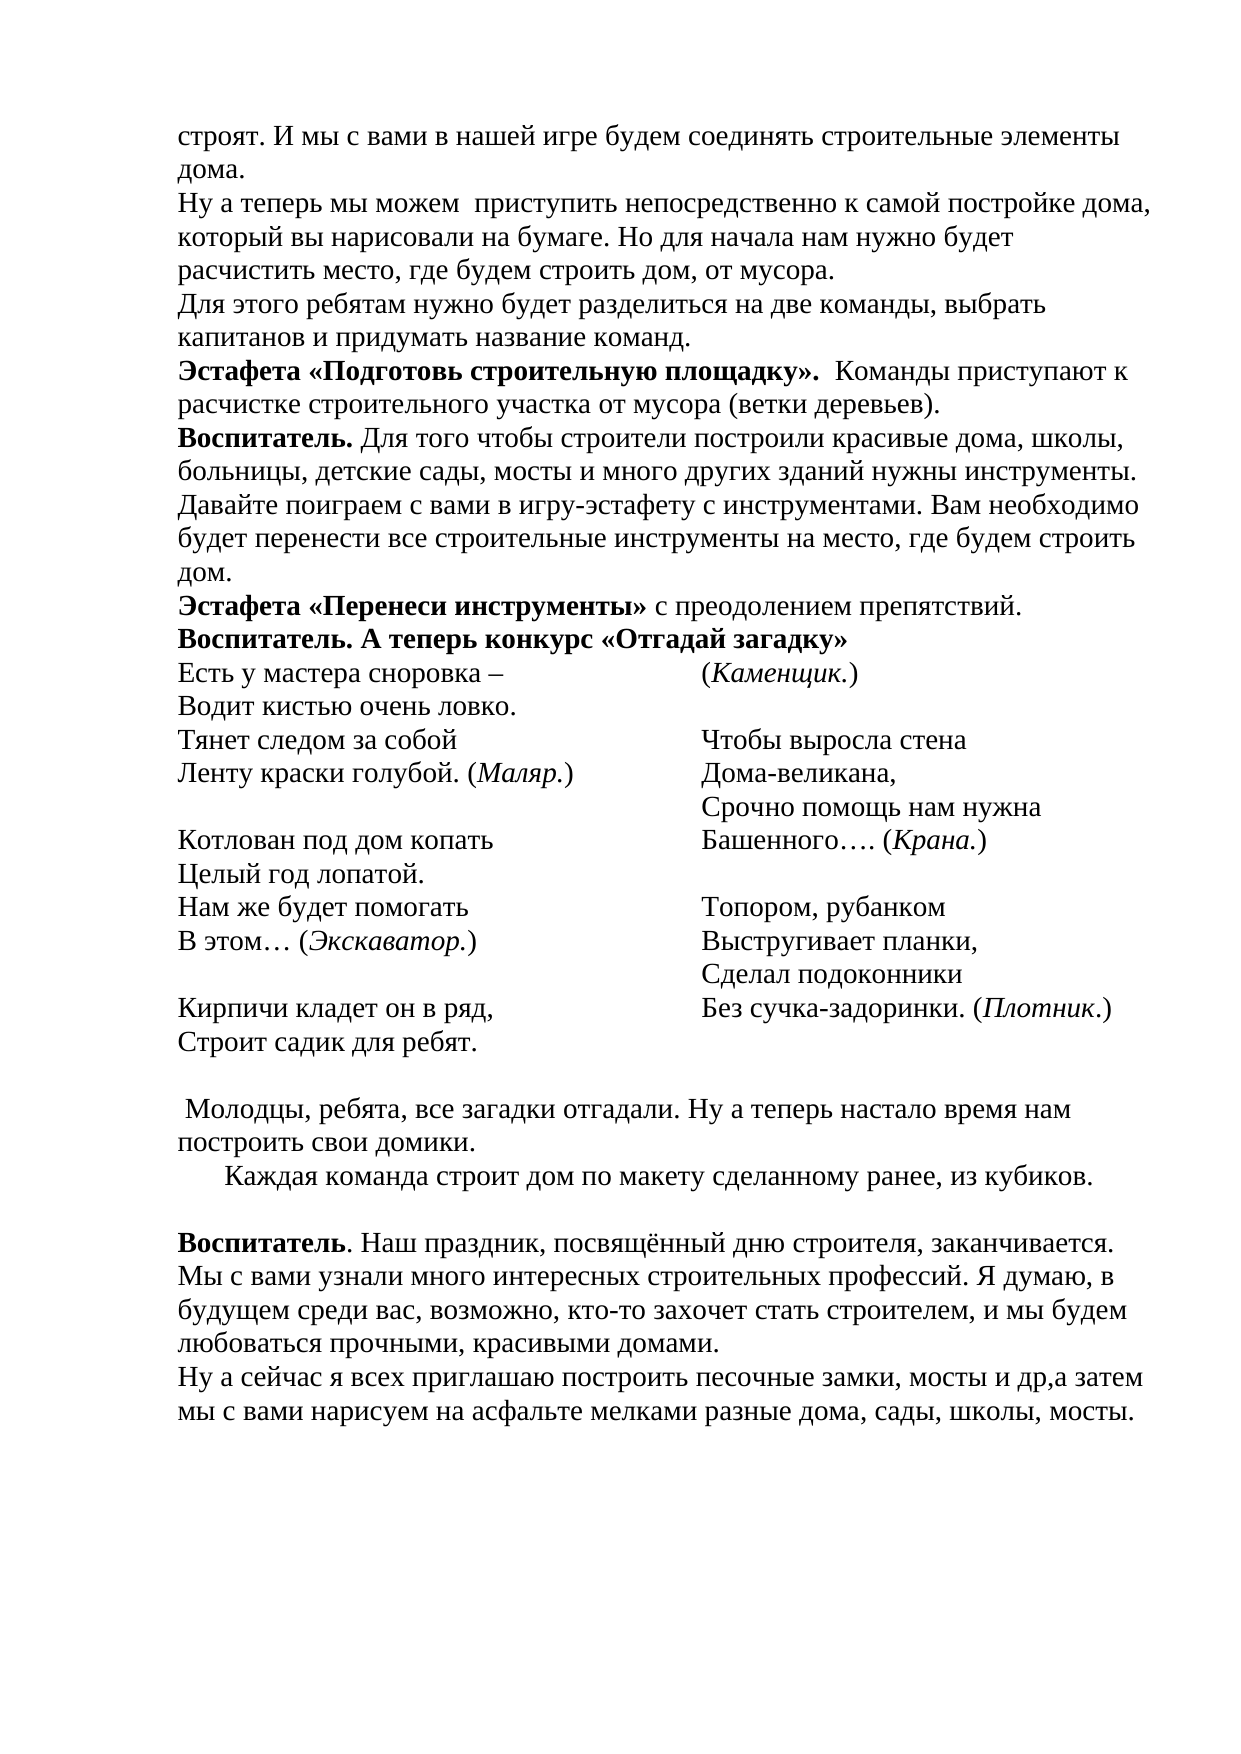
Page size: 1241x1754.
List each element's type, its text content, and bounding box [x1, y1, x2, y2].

text Каждая команда строит дом по макету сделанному ранее, из кубиков. [224, 1158, 1152, 1191]
text Для этого ребятам нужно будет разделиться на две команды, выбрать капитанов и придумать название команд. [177, 286, 1152, 353]
text Воспитатель. Наш праздник, посвящённый дню строителя, заканчивается. Мы с вами узнали много интересных строительных профессий. Я думаю, в будущем среди вас, возможно, кто-то захочет стать строителем, и мы будем любоваться прочными, красивыми домами. [177, 1225, 1152, 1359]
text Молодцы, ребята, все загадки отгадали. Ну а теперь настало время нам построить свои домики. [177, 1091, 1152, 1158]
text Воспитатель. А теперь конкурс «Отгадай загадку» [177, 621, 1152, 655]
text Есть у мастера сноровка – Водит кистью очень ловко. Тянет следом за собой Ленту краски голубой. (Маляр.) Котлован под дом копать Целый год лопатой. Нам же будет помогать В этом… (Экскаватор.) Кирпичи кладет он в ряд, Строит садик для ребят. (Каменщик.) Чтобы выросла стена Дома-великана, Срочно помощь нам нужна Башенного…. (Крана.) Топором, рубанком Выстругивает планки, Сделал подоконники Без сучка-задоринки. (Плотник.) [177, 655, 627, 1057]
text Есть у мастера сноровка – Водит кистью очень ловко. Тянет следом за собой Ленту краски голубой. (Маляр.) Котлован под дом копать Целый год лопатой. Нам же будет помогать В этом… (Экскаватор.) Кирпичи кладет он в ряд, Строит садик для ребят. (Каменщик.) Чтобы выросла стена Дома-великана, Срочно помощь нам нужна Башенного…. (Крана.) Топором, рубанком Выстругивает планки, Сделал подоконники Без сучка-задоринки. (Плотник.) [701, 655, 1152, 1024]
text Ну а теперь мы можем приступить непосредственно к самой постройке дома, который вы нарисовали на бумаге. Но для начала нам нужно будет расчистить место, где будем строить дом, от мусора. [177, 185, 1152, 286]
text Ну а сейчас я всех приглашаю построить песочные замки, мосты и др,а затем мы с вами нарисуем на асфальте мелками разные дома, сады, школы, мосты. [177, 1359, 1152, 1426]
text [177, 118, 1152, 185]
text Воспитатель. Для того чтобы строители построили красивые дома, школы, больницы, детские сады, мосты и много других зданий нужны инструменты. Давайте поиграем с вами в игру-эстафету с инструментами. Вам необходимо будет перенести все строительные инструменты на место, где будем строить дом. [177, 420, 1152, 588]
text Эстафета «Подготовь строительную площадку». Команды приступают к расчистке строительного участка от мусора (ветки деревьев). [177, 353, 1152, 420]
text Эстафета «Перенеси инструменты» с преодолением препятствий. [177, 588, 1152, 621]
